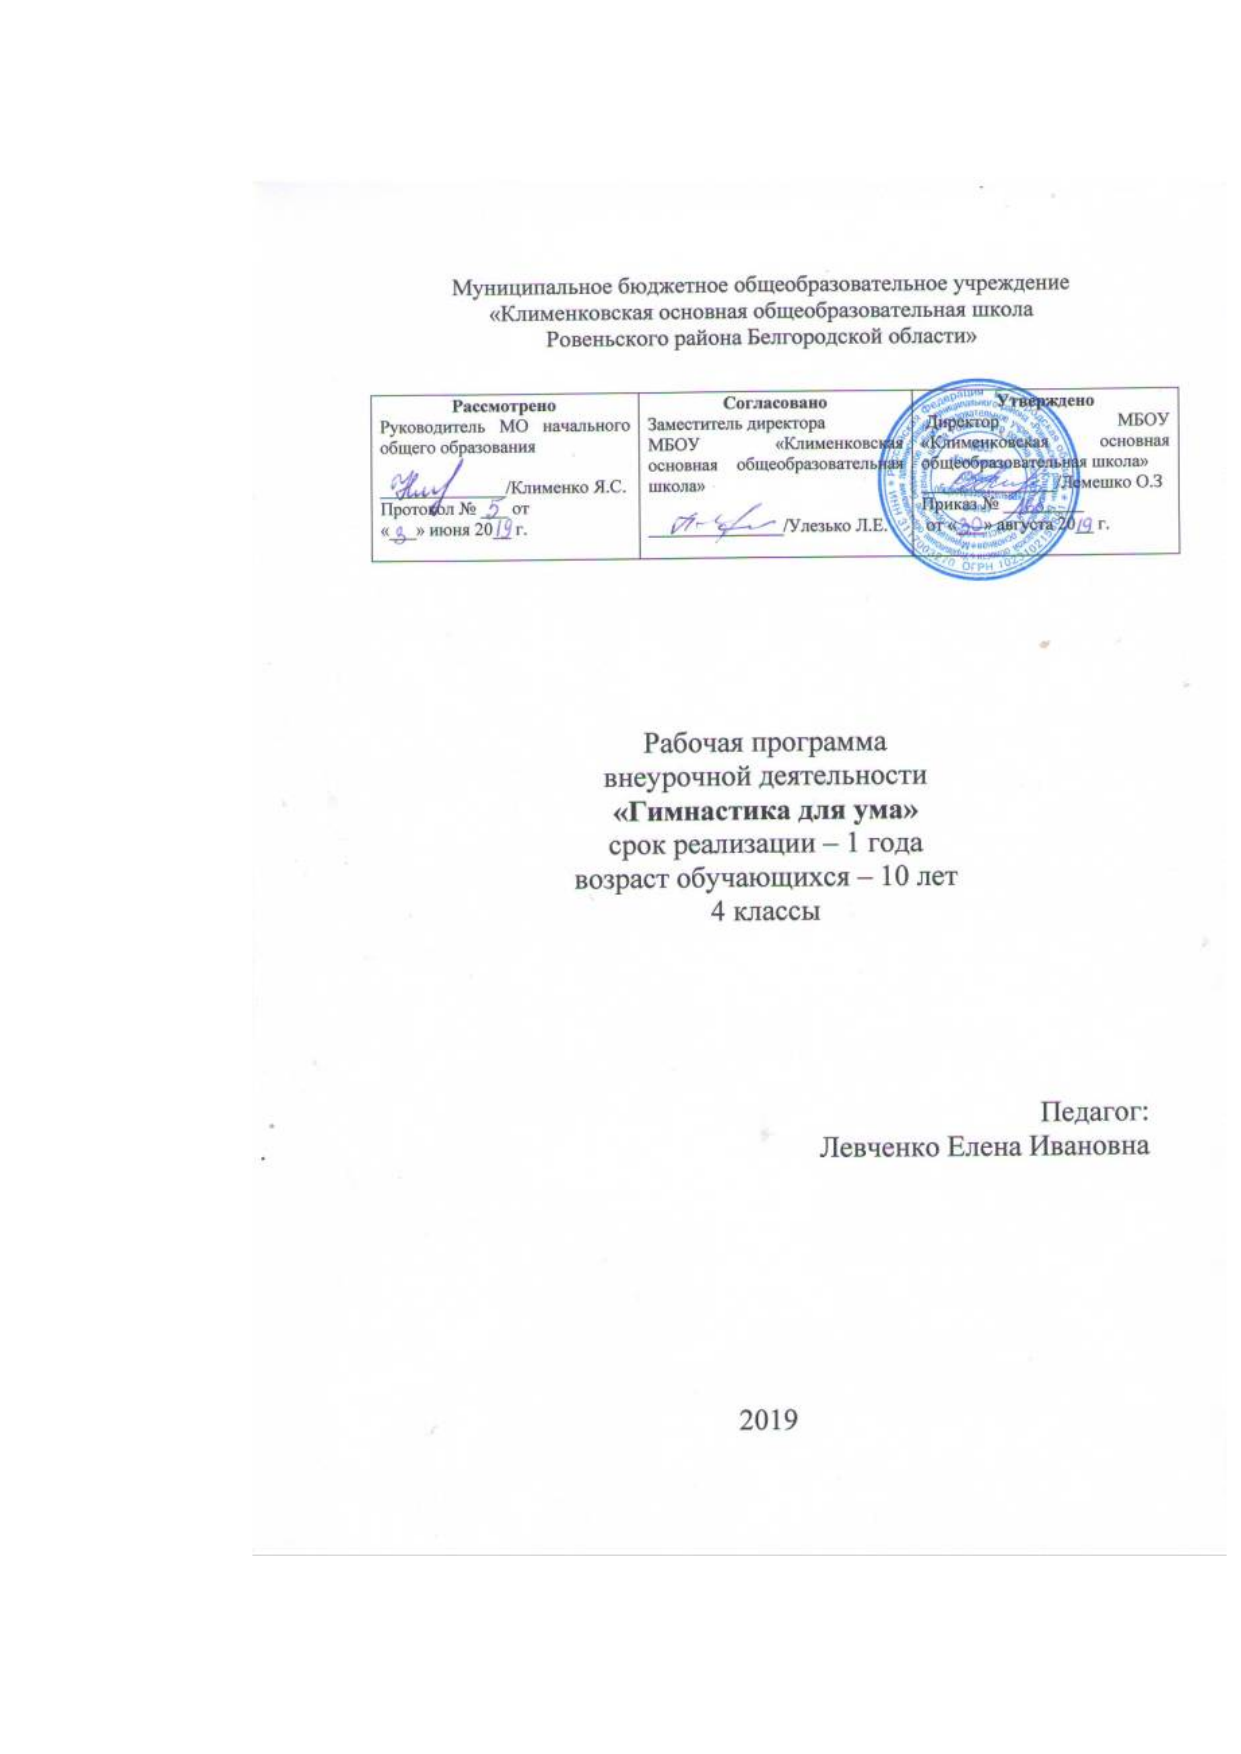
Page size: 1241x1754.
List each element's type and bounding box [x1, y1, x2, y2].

picture [252, 177, 1227, 1556]
